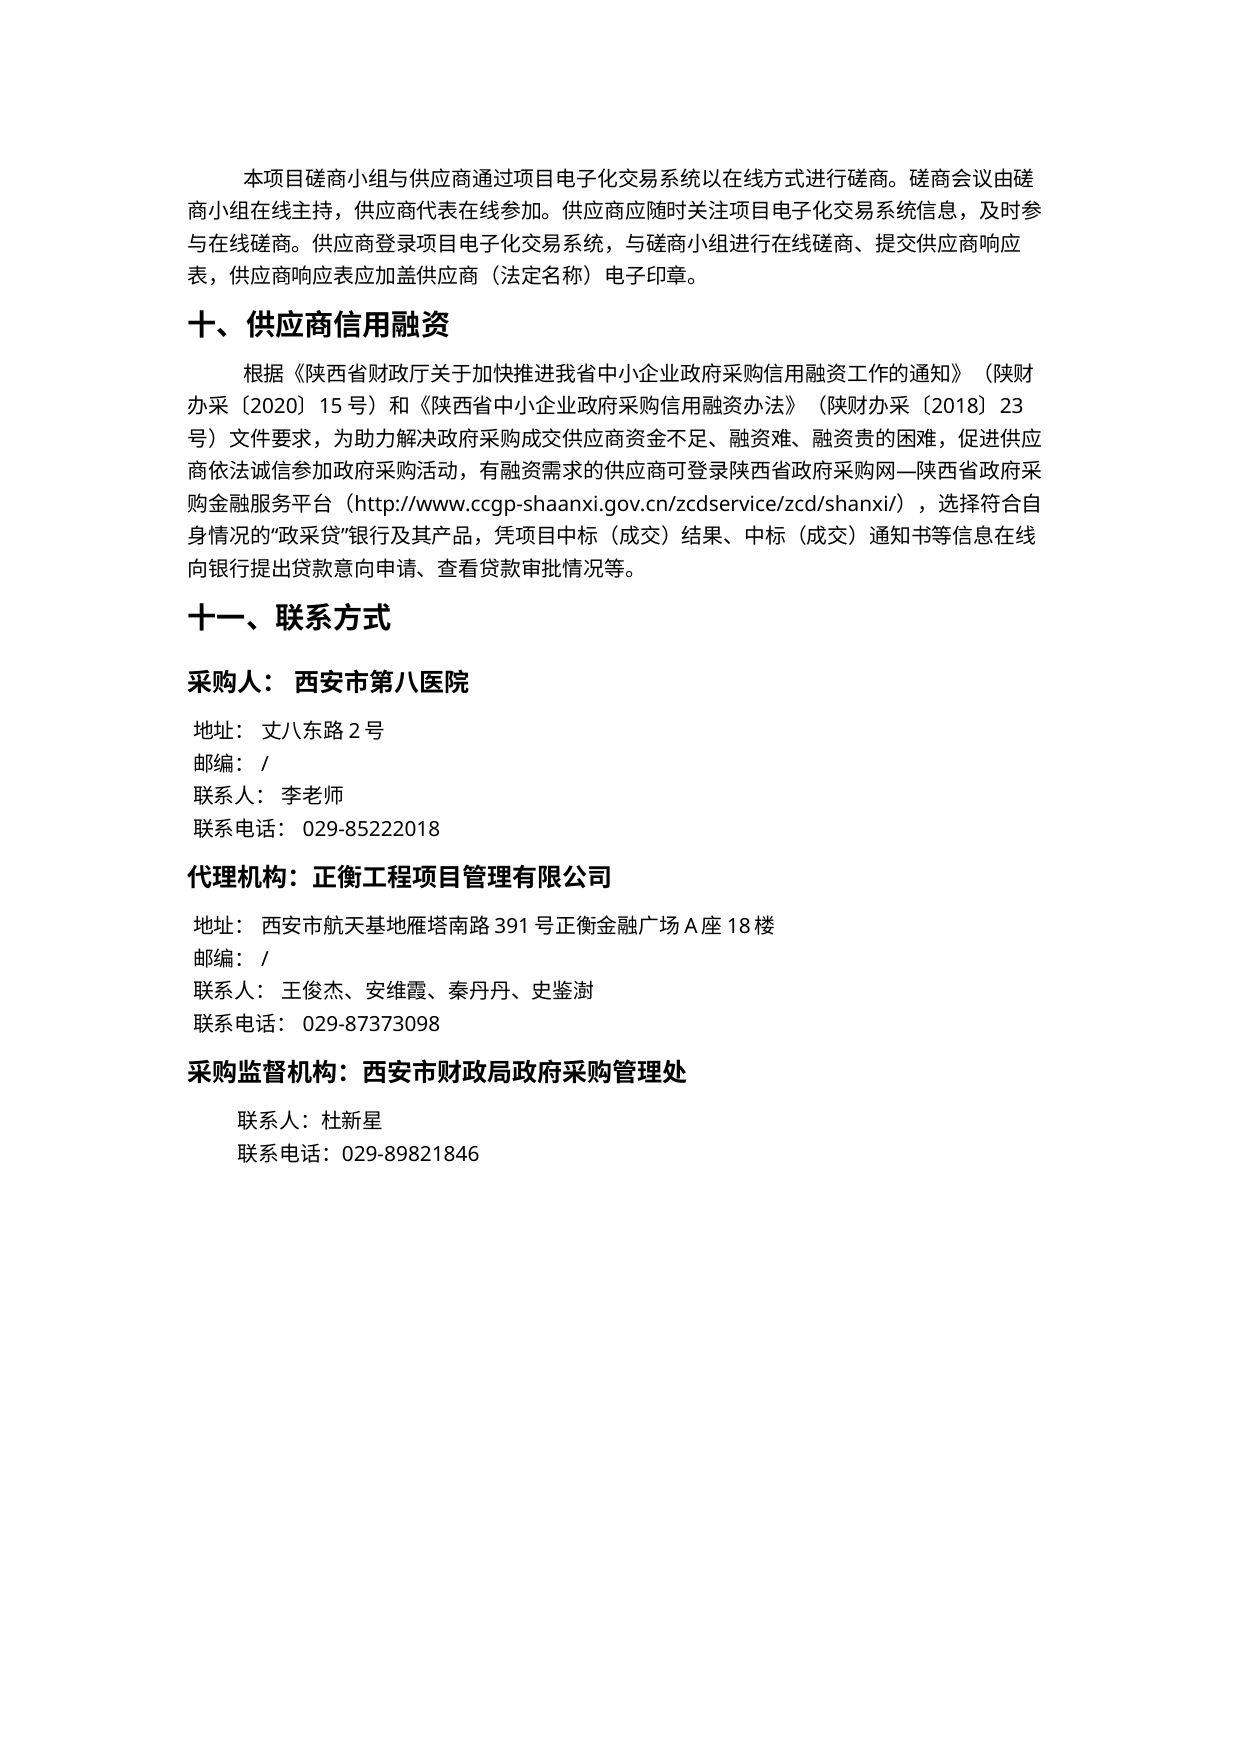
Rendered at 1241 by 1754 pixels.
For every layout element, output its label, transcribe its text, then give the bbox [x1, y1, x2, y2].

text 十、供应商信用融资 [187, 292, 1053, 357]
text 联系人：杜新星 [187, 1104, 1053, 1137]
text 邮编： / [187, 747, 1053, 779]
text 代理机构：正衡工程项目管理有限公司 [187, 844, 1053, 909]
text 地址： 西安市航天基地雁塔南路391号正衡金融广场A座18楼 [187, 909, 1053, 942]
text 联系电话： 029-87373098 [187, 1007, 1053, 1039]
text 本项目磋商小组与供应商通过项目电子化交易系统以在线方式进行磋商。磋商会议由磋商小组在线主持，供应商代表在线参加。供应商应随时关注项目电子化交易系统信息，及时参与在线磋商。供应商登录项目电子化交易系统，与磋商小组进行在线磋商、提交供应商响应表，供应商响应表应加盖供应商（法定名称）电子印章。 [187, 162, 1053, 292]
text 邮编： / [187, 942, 1053, 974]
text 联系电话： 029-85222018 [187, 812, 1053, 844]
text 联系人： 王俊杰、安维霞、秦丹丹、史鉴澍 [187, 974, 1053, 1007]
text 采购监督机构：西安市财政局政府采购管理处 [187, 1039, 1053, 1104]
text 地址： 丈八东路2号 [187, 714, 1053, 747]
text 十一、联系方式 [187, 584, 1053, 649]
text 根据《陕西省财政厅关于加快推进我省中小企业政府采购信用融资工作的通知》（陕财办采〔2020〕15 号）和《陕西省中小企业政府采购信用融资办法》（陕财办采〔2018〕23 号）文件要求，为助力解决政府采购成交供应商资金不足、融资难、融资贵的困难，促进供应商依法诚信参加政府采购活动，有融资需求的供应商可登录陕西省政府采购网—陕西省政府采购金融服务平台（http://www.ccgp-shaanxi.gov.cn/zcdservice/zcd/shanxi/），选择符合自身情况的“政采贷”银行及其产品，凭项目中标（成交）结果、中标（成交）通知书等信息在线向银行提出贷款意向申请、查看贷款审批情况等。 [187, 357, 1053, 584]
text 采购人： 西安市第八医院 [187, 649, 1053, 714]
text 联系电话：029-89821846 [187, 1137, 1053, 1169]
text 联系人： 李老师 [187, 779, 1053, 812]
